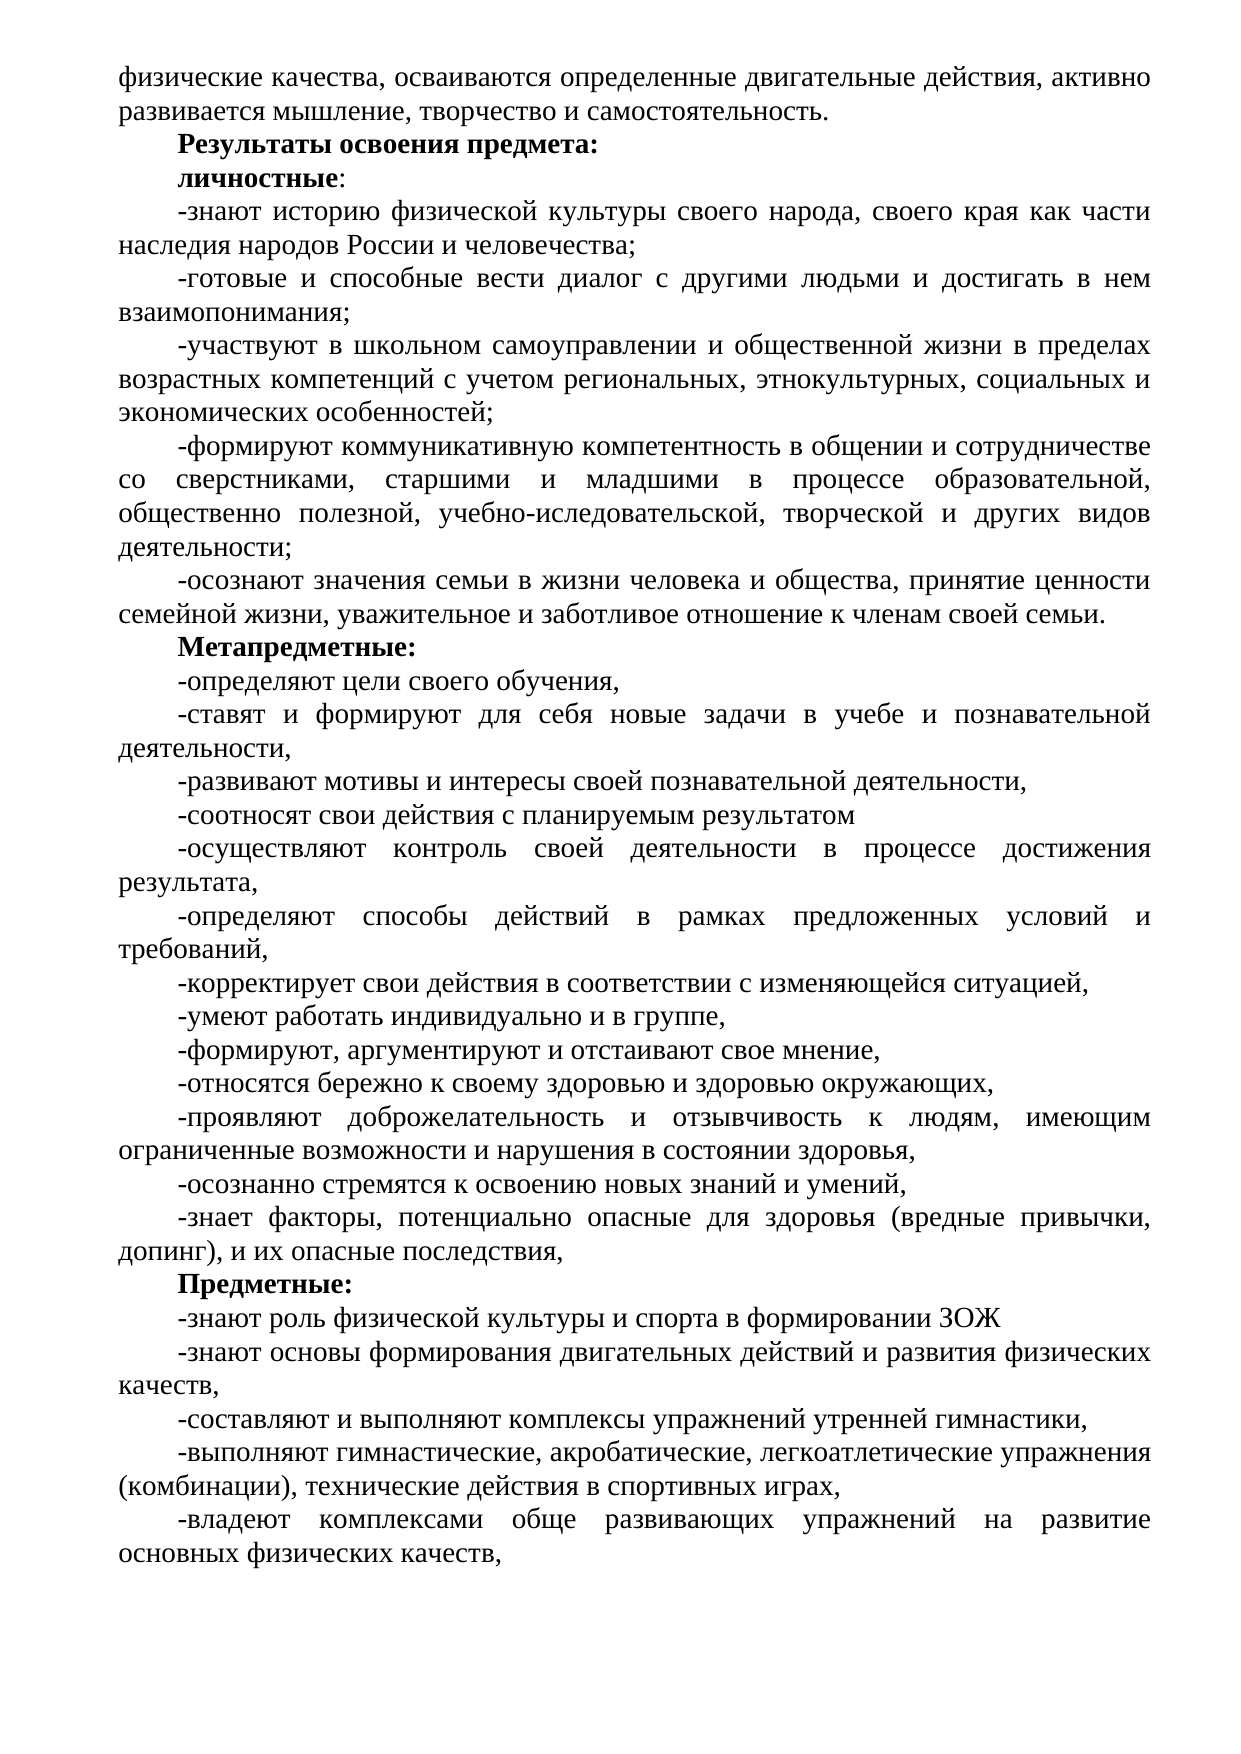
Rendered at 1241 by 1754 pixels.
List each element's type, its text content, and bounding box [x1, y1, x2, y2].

text -соотносят свои действия с планируемым результатом [118, 797, 1152, 831]
text -формируют коммуникативную компетентность в общении и сотрудничестве со сверстниками, старшими и младшими в процессе образовательной, общественно полезной, учебно-иследовательской, творческой и других видов деятельности; [118, 428, 1152, 562]
text -формируют, аргументируют и отстаивают свое мнение, [118, 1032, 1152, 1065]
text -владеют комплексами обще развивающих упражнений на развитие основных физических качеств, [118, 1501, 1152, 1568]
text -готовые и способные вести диалог с другими людьми и достигать в нем взаимопонимания; [118, 260, 1152, 327]
text Метапредметные: [118, 629, 1152, 663]
text -осознанно стремятся к освоению новых знаний и умений, [118, 1166, 1152, 1199]
text -корректирует свои действия в соответствии с изменяющейся ситуацией, [118, 965, 1152, 998]
text -знают основы формирования двигательных действий и развития физических качеств, [118, 1334, 1152, 1401]
text Предметные: [118, 1267, 1152, 1300]
text -знает факторы, потенциально опасные для здоровья (вредные привычки, допинг), и их опасные последствия, [118, 1199, 1152, 1267]
text -осуществляют контроль своей деятельности в процессе достижения результата, [118, 831, 1152, 898]
text -участвуют в школьном самоуправлении и общественной жизни в пределах возрастных компетенций с учетом региональных, этнокультурных, социальных и экономических особенностей; [118, 327, 1152, 428]
text -осознают значения семьи в жизни человека и общества, принятие ценности семейной жизни, уважительное и заботливое отношение к членам своей семьи. [118, 562, 1152, 629]
text -знают историю физической культуры своего народа, своего края как части наследия народов России и человечества; [118, 193, 1152, 260]
text личностные: [118, 160, 1152, 193]
text -проявляют доброжелательность и отзывчивость к людям, имеющим ограниченные возможности и нарушения в состоянии здоровья, [118, 1099, 1152, 1166]
text -развивают мотивы и интересы своей познавательной деятельности, [118, 763, 1152, 797]
text Результаты освоения предмета: [118, 126, 1152, 160]
text -знают роль физической культуры и спорта в формировании ЗОЖ [118, 1300, 1152, 1334]
text -выполняют гимнастические, акробатические, легкоатлетические упражнения (комбинации), технические действия в спортивных играх, [118, 1434, 1152, 1501]
text -составляют и выполняют комплексы упражнений утренней гимнастики, [118, 1401, 1152, 1434]
text -умеют работать индивидуально и в группе, [118, 998, 1152, 1032]
text -определяют цели своего обучения, [118, 663, 1152, 696]
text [118, 59, 1152, 126]
text -относятся бережно к своему здоровью и здоровью окружающих, [118, 1065, 1152, 1099]
text -определяют способы действий в рамках предложенных условий и требований, [118, 898, 1152, 965]
text -ставят и формируют для себя новые задачи в учебе и познавательной деятельности, [118, 696, 1152, 763]
